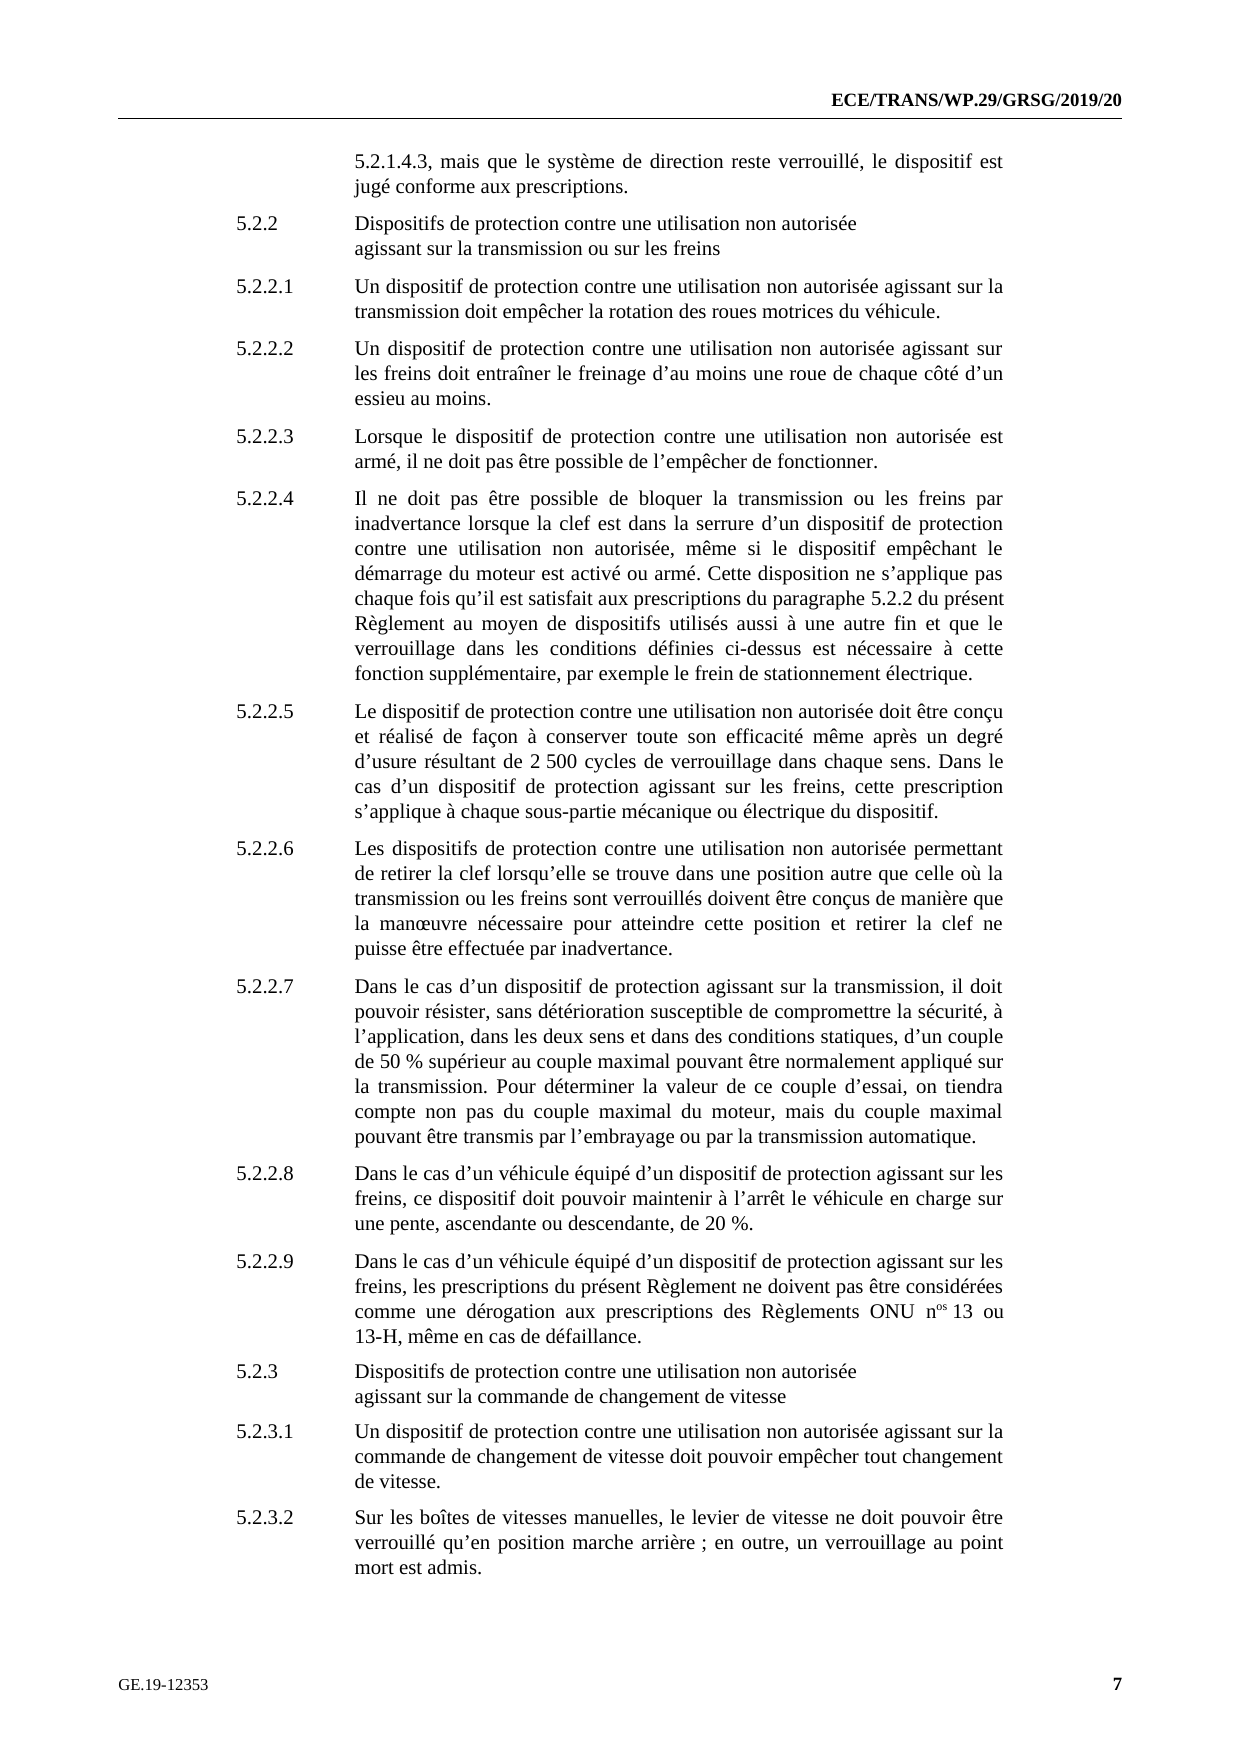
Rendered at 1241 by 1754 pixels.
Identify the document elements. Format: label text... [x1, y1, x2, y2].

text 5.2.2.7 Dans le cas d’un dispositif de protection agissant sur la transmission, il doit pouvoir résister, sans détérioration susceptible de compromettre la sécurité, à l’application, dans les deux sens et dans des conditions statiques, d’un couple de 50 % supérieur au couple maximal pouvant être normalement appliqué sur la transmission. Pour déterminer la valeur de ce couple d’essai, on tiendra compte non pas du couple maximal du moteur, mais du couple maximal pouvant être transmis par l’embrayage ou par la transmission automatique. [236, 973, 1004, 1148]
text 5.2.2.4 Il ne doit pas être possible de bloquer la transmission ou les freins par inadvertance lorsque la clef est dans la serrure d’un dispositif de protection contre une utilisation non autorisée, même si le dispositif empêchant le démarrage du moteur est activé ou armé. Cette disposition ne s’applique pas chaque fois qu’il est satisfait aux prescriptions du paragraphe 5.2.2 du présent Règlement au moyen de dispositifs utilisés aussi à une autre fin et que le verrouillage dans les conditions définies ci-dessus est nécessaire à cette fonction supplémentaire, par exemple le frein de stationnement électrique. [236, 485, 1004, 685]
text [236, 148, 1004, 198]
text 5.2.2 Dispositifs de protection contre une utilisation non autorisée agissant sur la transmission ou sur les freins [236, 210, 1004, 260]
text 5.2.2.5 Le dispositif de protection contre une utilisation non autorisée doit être conçu et réalisé de façon à conserver toute son efficacité même après un degré d’usure résultant de 2 500 cycles de verrouillage dans chaque sens. Dans le cas d’un dispositif de protection agissant sur les freins, cette prescription s’applique à chaque sous-partie mécanique ou électrique du dispositif. [236, 698, 1004, 823]
text 5.2.2.2 Un dispositif de protection contre une utilisation non autorisée agissant sur les freins doit entraîner le freinage d’au moins une roue de chaque côté d’un essieu au moins. [236, 335, 1004, 410]
text 5.2.3 Dispositifs de protection contre une utilisation non autorisée agissant sur la commande de changement de vitesse [236, 1358, 1004, 1408]
text 5.2.2.6 Les dispositifs de protection contre une utilisation non autorisée permettant de retirer la clef lorsqu’elle se trouve dans une position autre que celle où la transmission ou les freins sont verrouillés doivent être conçus de manière que la manœuvre nécessaire pour atteindre cette position et retirer la clef ne puisse être effectuée par inadvertance. [236, 835, 1004, 960]
text 5.2.3.1 Un dispositif de protection contre une utilisation non autorisée agissant sur la commande de changement de vitesse doit pouvoir empêcher tout changement de vitesse. [236, 1418, 1004, 1493]
text 5.2.2.9 Dans le cas d’un véhicule équipé d’un dispositif de protection agissant sur les freins, les prescriptions du présent Règlement ne doivent pas être considérées comme une dérogation aux prescriptions des Règlements ONU nos 13 ou 13-H, même en cas de défaillance. [236, 1248, 1004, 1348]
text 5.2.2.1 Un dispositif de protection contre une utilisation non autorisée agissant sur la transmission doit empêcher la rotation des roues motrices du véhicule. [236, 273, 1004, 323]
text 5.2.2.8 Dans le cas d’un véhicule équipé d’un dispositif de protection agissant sur les freins, ce dispositif doit pouvoir maintenir à l’arrêt le véhicule en charge sur une pente, ascendante ou descendante, de 20 %. [236, 1160, 1004, 1235]
text 5.2.2.3 Lorsque le dispositif de protection contre une utilisation non autorisée est armé, il ne doit pas être possible de l’empêcher de fonctionner. [236, 423, 1004, 473]
text 5.2.3.2 Sur les boîtes de vitesses manuelles, le levier de vitesse ne doit pouvoir être verrouillé qu’en position marche arrière ; en outre, un verrouillage au point mort est admis. [236, 1504, 1004, 1579]
